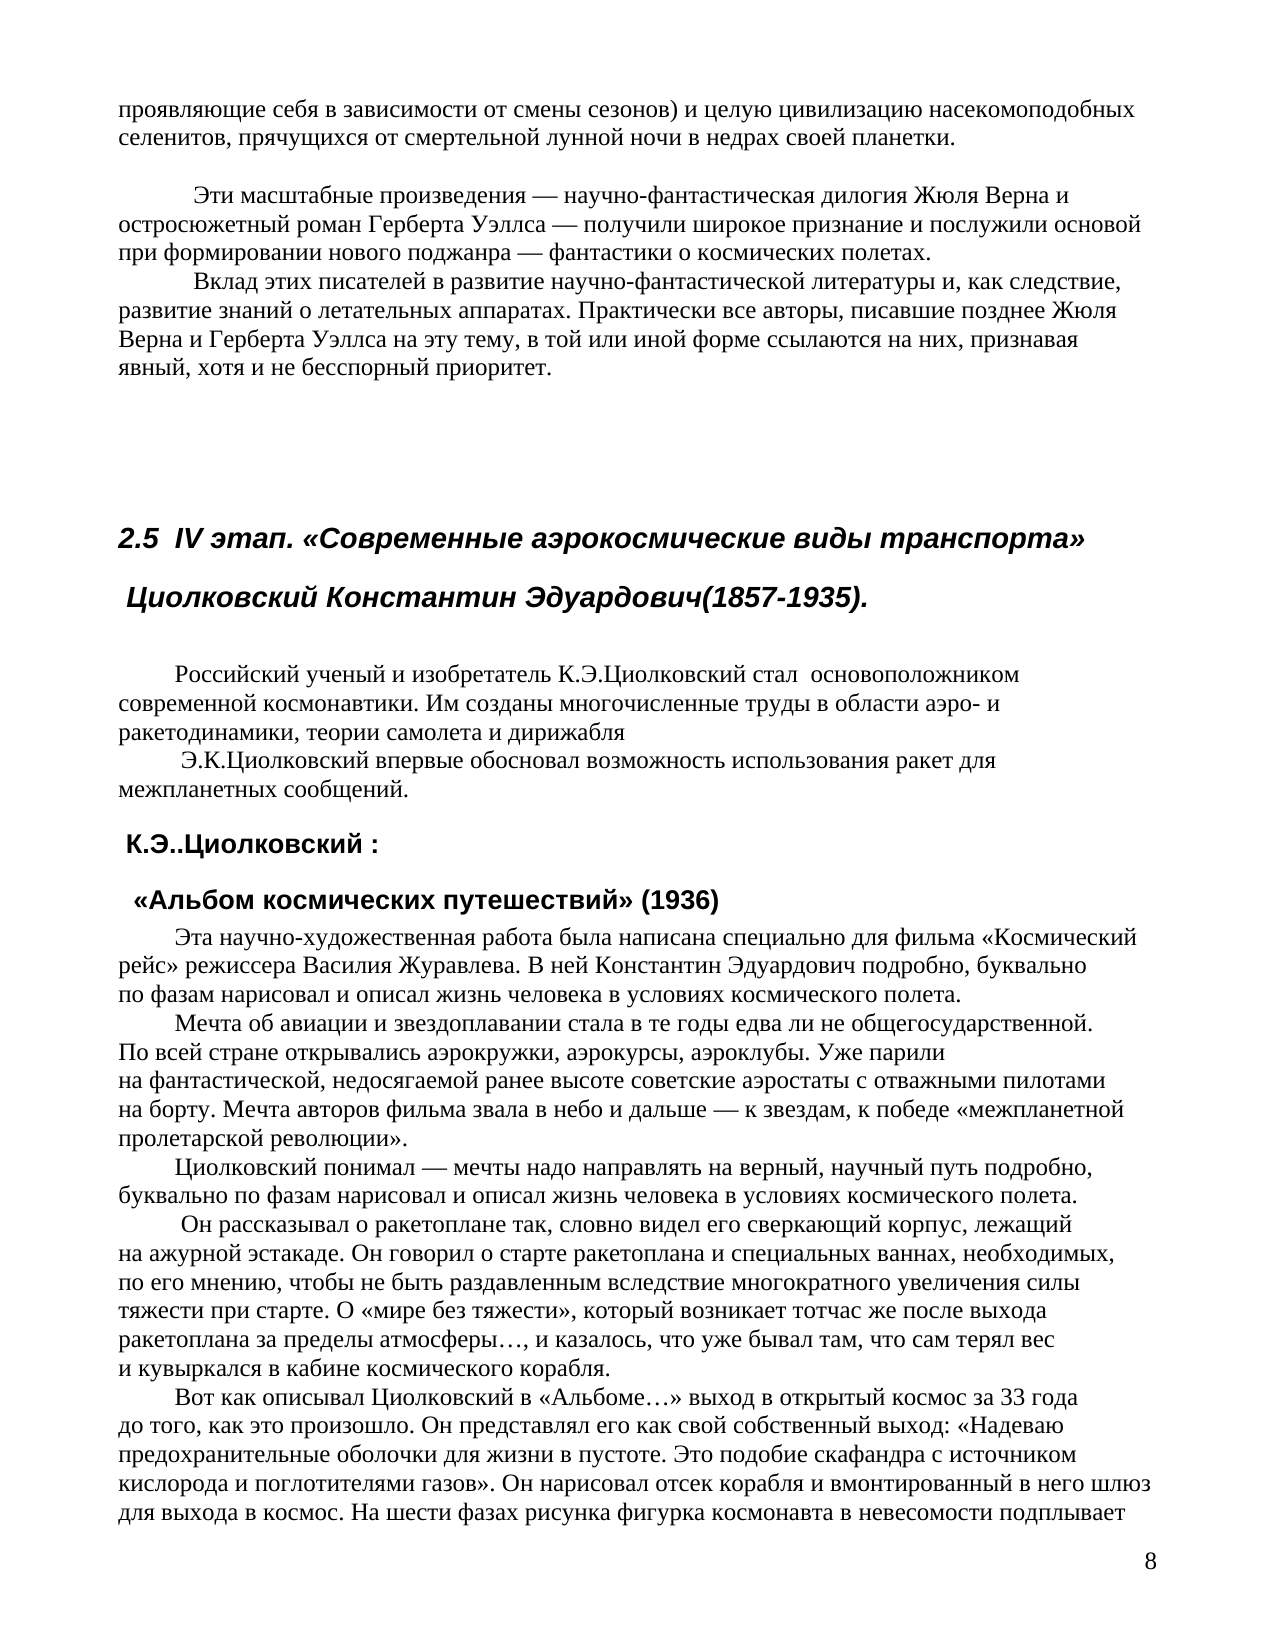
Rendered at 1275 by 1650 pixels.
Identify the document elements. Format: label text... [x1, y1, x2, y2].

text Российский ученый и изобретатель К.Э.Циолковский стал основоположником современной космонавтики. Им созданы многочисленные труды в области аэро- и ракетодинамики, теории самолета и дирижабля [118, 659, 1157, 745]
subtitle Циолковский Константин Эдуардович(1857-1935). [118, 580, 1157, 613]
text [118, 1382, 1157, 1525]
text Мечта об авиации и звездоплавании стала в те годы едва ли не общегосударственной. По всей стране открывались аэрокружки, аэрокурсы, аэроклубы. Уже парили на фантастической, недосягаемой ранее высоте советские аэростаты с отважными пилотами на борту. Мечта авторов фильма звала в небо и дальше — к звездам, к победе «межпланетной пролетарской революции». [118, 1008, 1157, 1152]
subtitle «Альбом космических путешествий» (1936). [118, 884, 1157, 915]
subtitle К.Э..Циолковский : [118, 828, 1157, 859]
text Эти масштабные произведения — научно-фантастическая дилогия Жюля Верна и остросюжетный роман Герберта Уэллса — получили широкое признание и послужили основой при формировании нового поджанра — фантастики о космических полетах. [118, 180, 1157, 266]
text Э.К.Циолковский впервые обосновал возможность использования ракет для межпланетных сообщений. [118, 745, 1157, 803]
subtitle 2.5 IV этап. «Современные аэрокосмические виды транспорта» [118, 521, 1157, 555]
text Он рассказывал о ракетоплане так, словно видел его сверкающий корпус, лежащий на ажурной эстакаде. Он говорил о старте ракетоплана и специальных ваннах, необходимых, по его мнению, чтобы не быть раздавленным вследствие многократного увеличения силы тяжести при старте. О «мире без тяжести», который возникает тотчас же после выхода ракетоплана за пределы атмосферы…, и казалось, что уже бывал там, что сам терял вес и кувыркался в кабине космического корабля. [118, 1209, 1157, 1382]
text Циолковский понимал — мечты надо направлять на верный, научный путь подробно, буквально по фазам нарисовал и описал жизнь человека в условиях космического полета. [118, 1152, 1157, 1209]
text Эта научно-художественная работа была написана специально для фильма «Космический рейс» режиссера Василия Журавлева. В ней Константин Эдуардович подробно, буквально по фазам нарисовал и описал жизнь человека в условиях космического полета. [118, 922, 1157, 1008]
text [118, 94, 1157, 151]
text Вклад этих писателей в развитие научно-фантастической литературы и, как следствие, развитие знаний о летательных аппаратах. Практически все авторы, писавшие позднее Жюля Верна и Герберта Уэллса на эту тему, в той или иной форме ссылаются на них, признавая явный, хотя и не бесспорный приоритет. [118, 266, 1157, 381]
